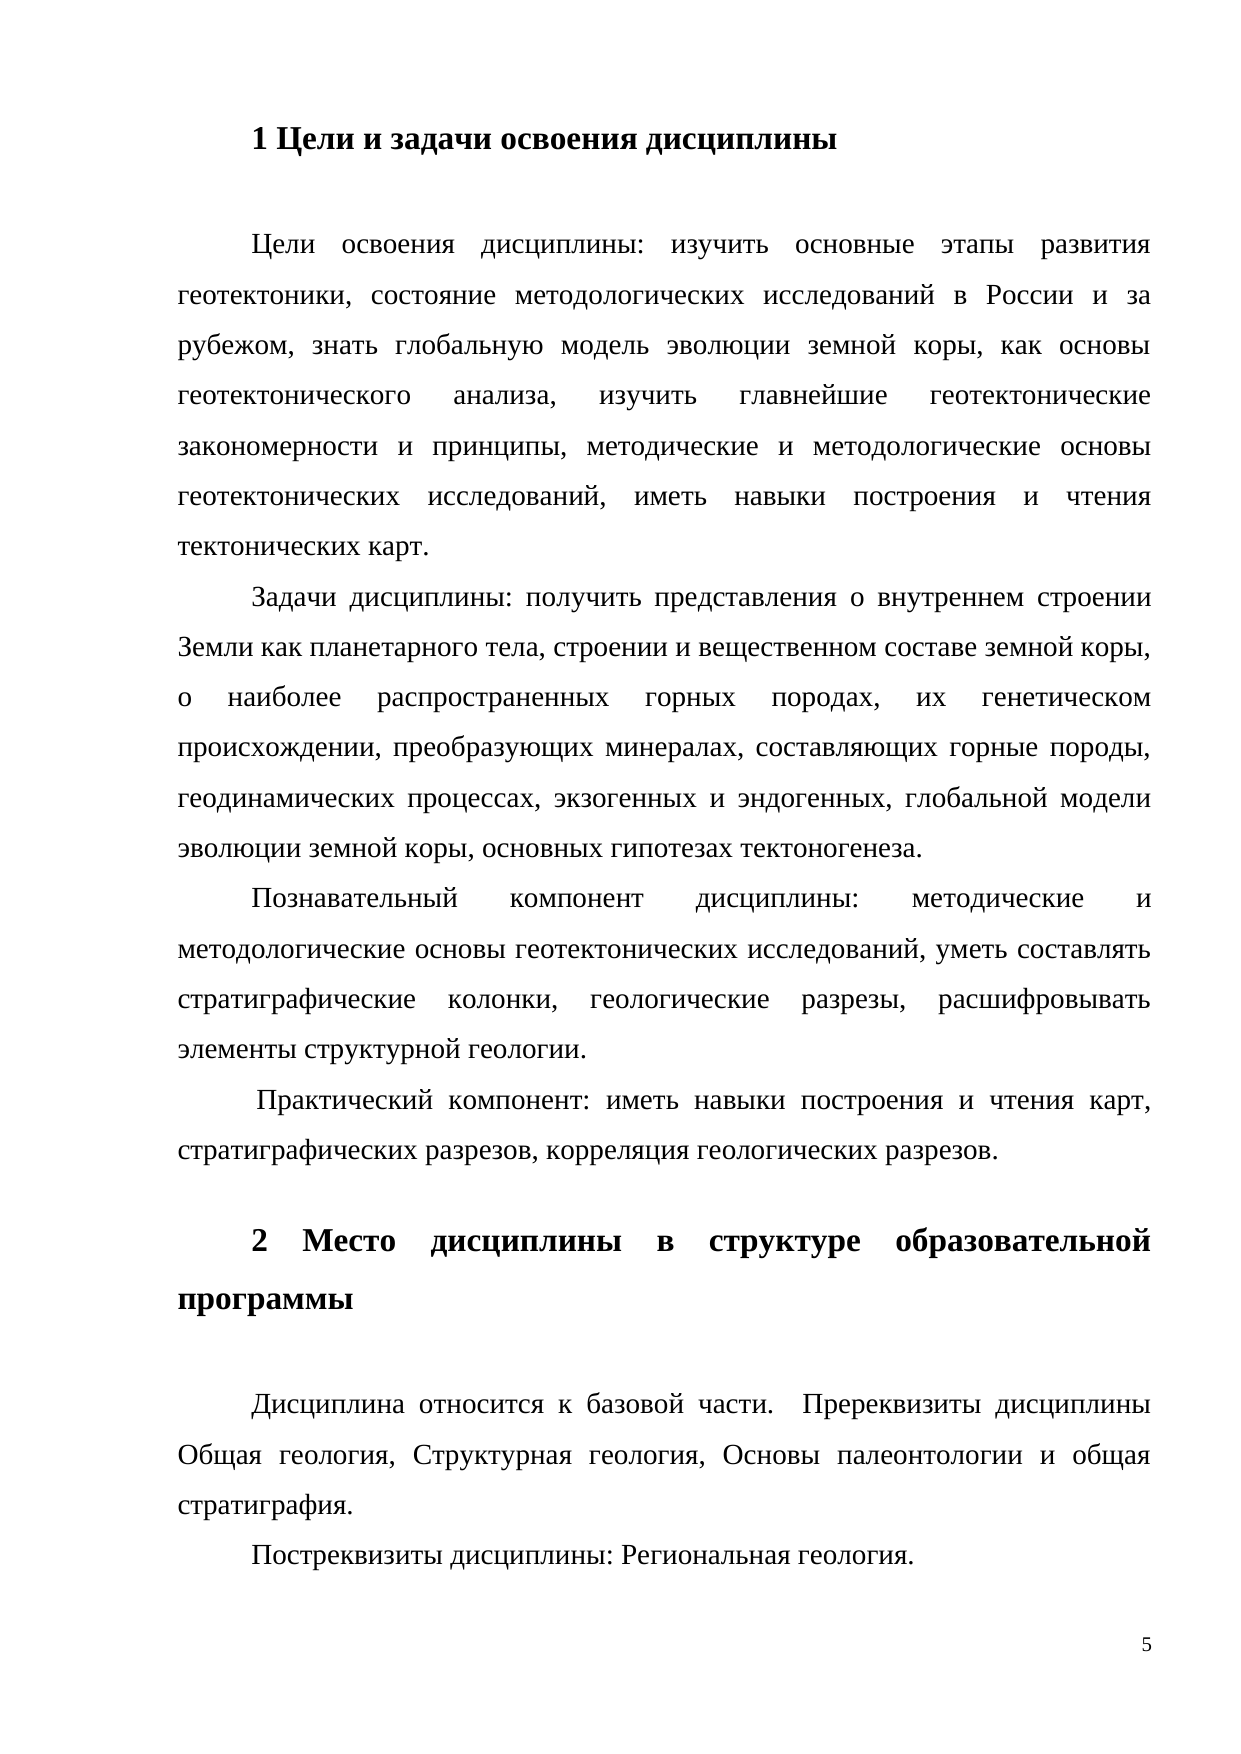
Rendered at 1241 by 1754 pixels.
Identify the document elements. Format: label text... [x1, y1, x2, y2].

text 2 Место дисциплины в структуре образовательной программы [177, 1221, 1152, 1317]
text Дисциплина относится к базовой части. Пререквизиты дисциплины Общая геология, Структурная геология, Основы палеонтологии и общая стратиграфия. [177, 1387, 1152, 1521]
text Цели освоения дисциплины: изучить основные этапы развития геотектоники, состояние методологических исследований в России и за рубежом, знать глобальную модель эволюции земной коры, как основы геотектонического анализа, изучить главнейшие геотектонические закономерности и принципы, методические и методологические основы геотектонических исследований, иметь навыки построения и чтения тектонических карт. [177, 226, 1152, 562]
text Познавательный компонент дисциплины: методические и методологические основы геотектонических исследований, уметь составлять стратиграфические колонки, геологические разрезы, расшифровывать элементы структурной геологии. [177, 881, 1152, 1065]
text 1 Цели и задачи освоения дисциплины [177, 118, 1152, 156]
text Постреквизиты дисциплины: Региональная геология. [177, 1537, 1152, 1571]
text Практический компонент: иметь навыки построения и чтения карт, стратиграфических разрезов, корреляция геологических разрезов. [177, 1082, 1152, 1166]
text Задачи дисциплины: получить представления о внутреннем строении Земли как планетарного тела, строении и вещественном составе земной коры, о наиболее распространенных горных породах, их генетическом происхождении, преобразующих минералах, составляющих горные породы, геодинамических процессах, экзогенных и эндогенных, глобальной модели эволюции земной коры, основных гипотезах тектоногенеза. [177, 579, 1152, 864]
